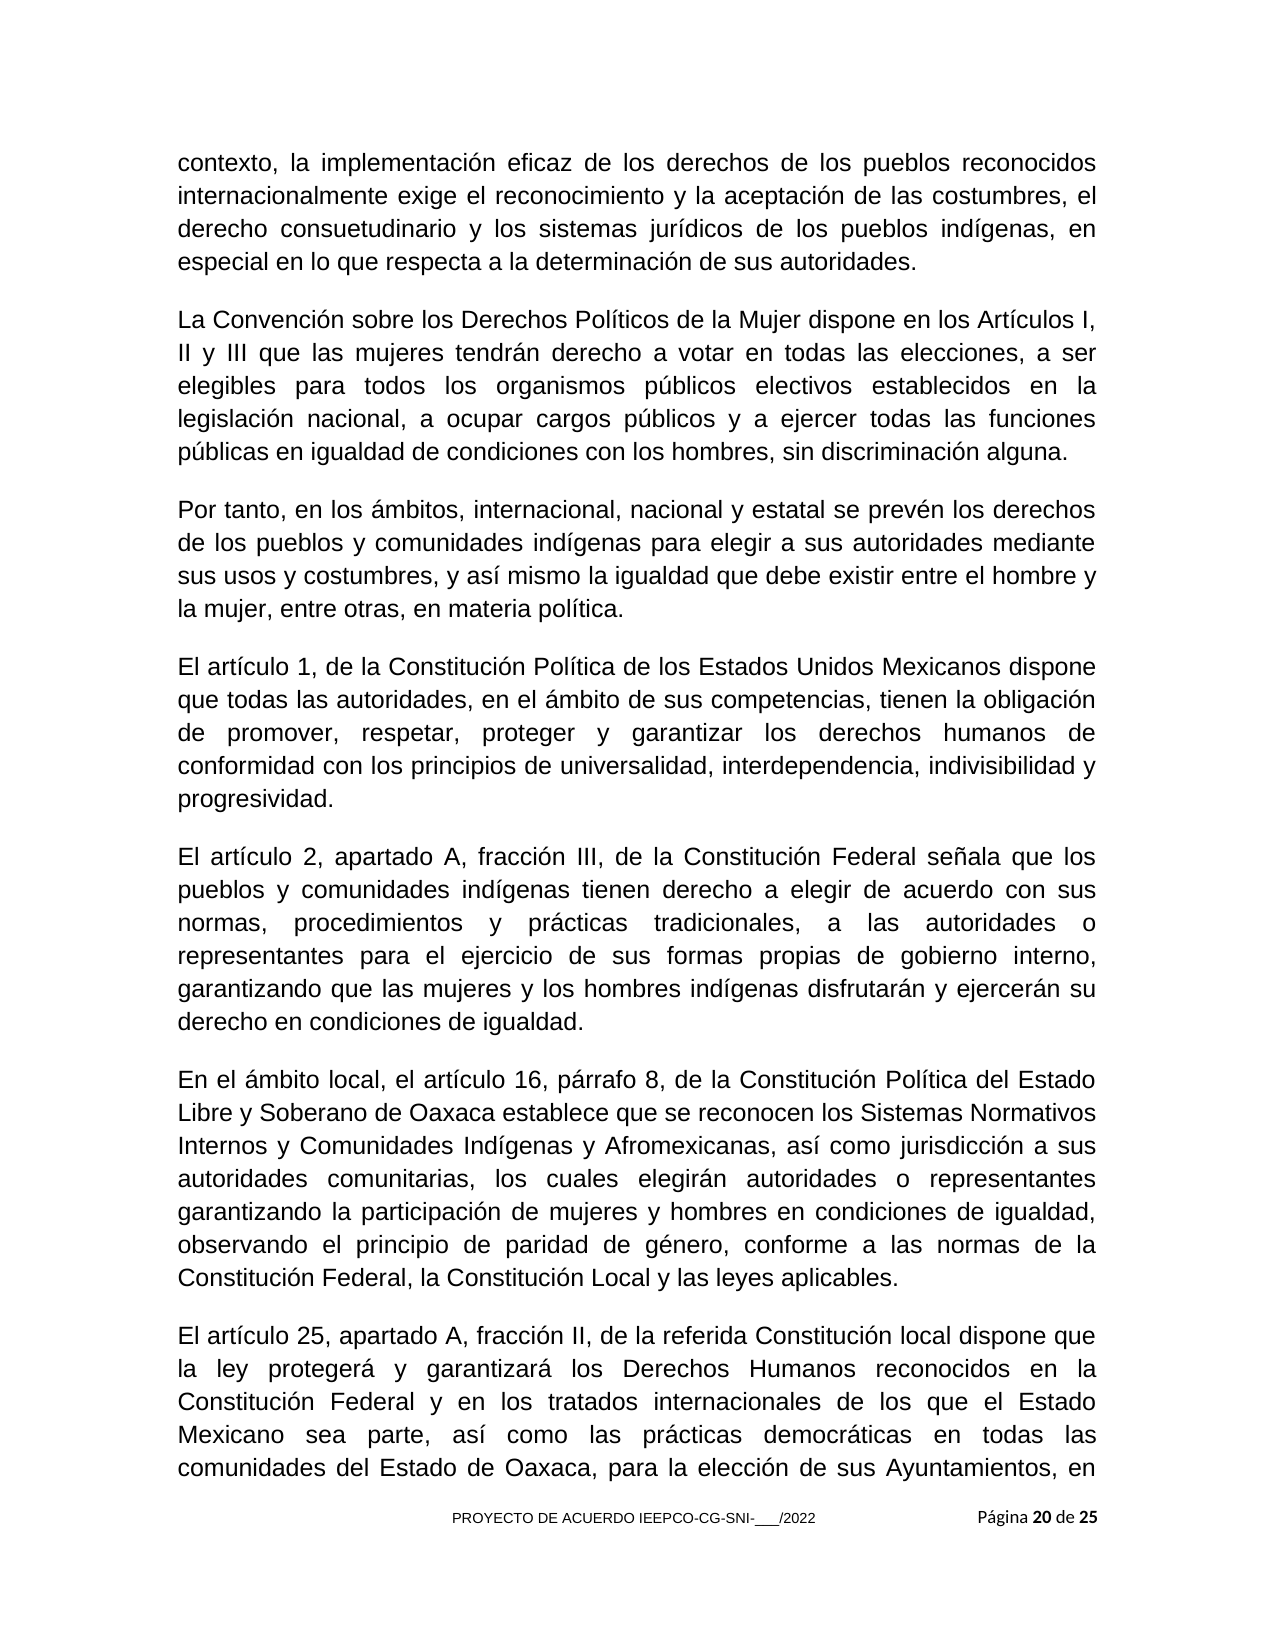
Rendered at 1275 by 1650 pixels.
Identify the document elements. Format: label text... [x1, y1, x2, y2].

text El artículo 2, apartado A, fracción III, de la Constitución Federal señala que los pueblos y comunidades indígenas tienen derecho a elegir de acuerdo con sus normas, procedimientos y prácticas tradicionales, a las autoridades o representantes para el ejercicio de sus formas propias de gobierno interno, garantizando que las mujeres y los hombres indígenas disfrutarán y ejercerán su derecho en condiciones de igualdad. [177, 842, 1098, 1036]
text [177, 1321, 1098, 1482]
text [177, 148, 1098, 275]
text Por tanto, en los ámbitos, internacional, nacional y estatal se prevén los derechos de los pueblos y comunidades indígenas para elegir a sus autoridades mediante sus usos y costumbres, y así mismo la igualdad que debe existir entre el hombre y la mujer, entre otras, en materia política. [177, 495, 1098, 623]
text En el ámbito local, el artículo 16, párrafo 8, de la Constitución Política del Estado Libre y Soberano de Oaxaca establece que se reconocen los Sistemas Normativos Internos y Comunidades Indígenas y Afromexicanas, así como jurisdicción a sus autoridades comunitarias, los cuales elegirán autoridades o representantes garantizando la participación de mujeres y hombres en condiciones de igualdad, observando el principio de paridad de género, conforme a las normas de la Constitución Federal, la Constitución Local y las leyes aplicables. [177, 1065, 1098, 1292]
text El artículo 1, de la Constitución Política de los Estados Unidos Mexicanos dispone que todas las autoridades, en el ámbito de sus competencias, tienen la obligación de promover, respetar, proteger y garantizar los derechos humanos de conformidad con los principios de universalidad, interdependencia, indivisibilidad y progresividad. [177, 652, 1098, 813]
text La Convención sobre los Derechos Políticos de la Mujer dispone en los Artículos I, II y III que las mujeres tendrán derecho a votar en todas las elecciones, a ser elegibles para todos los organismos públicos electivos establecidos en la legislación nacional, a ocupar cargos públicos y a ejercer todas las funciones públicas en igualdad de condiciones con los hombres, sin discriminación alguna. [177, 305, 1098, 466]
